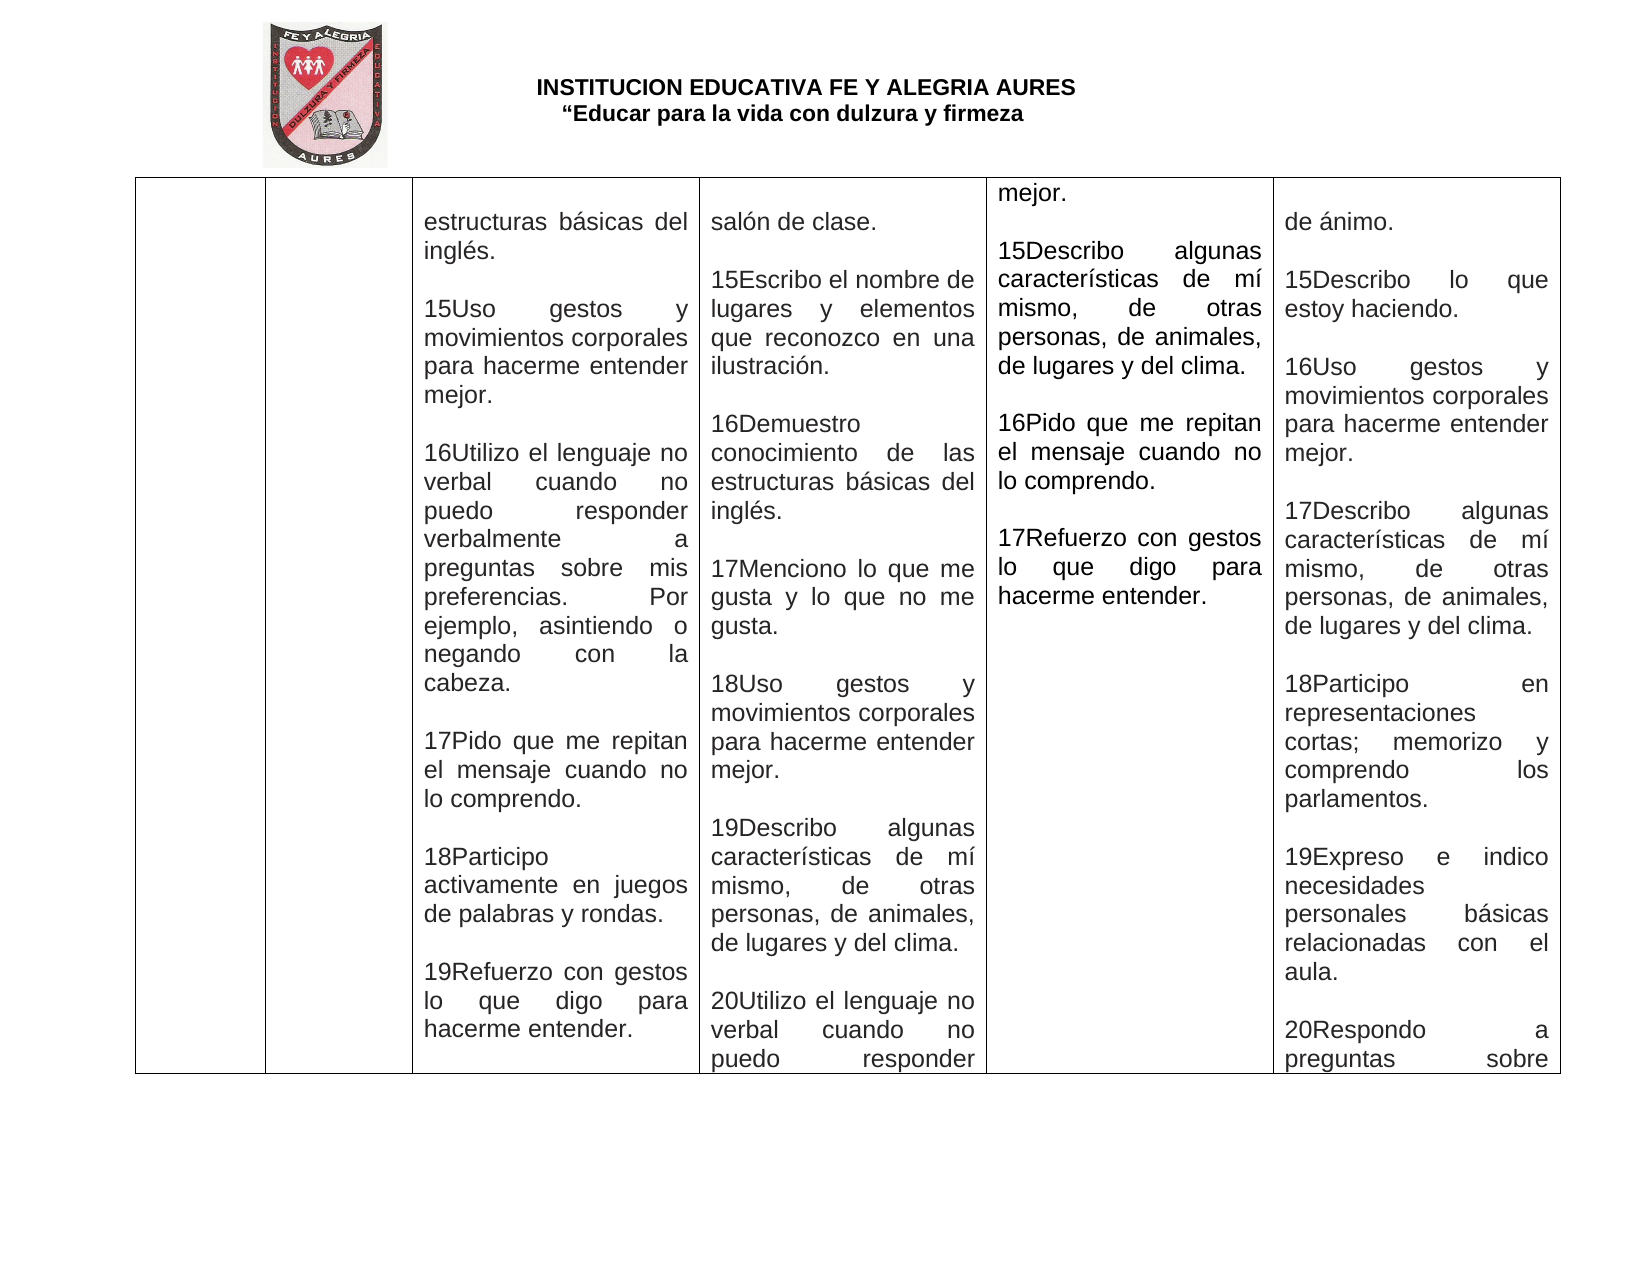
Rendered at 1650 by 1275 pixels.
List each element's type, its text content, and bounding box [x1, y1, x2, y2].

table_cell 3 [266, 178, 412, 1072]
picture [262, 22, 388, 167]
